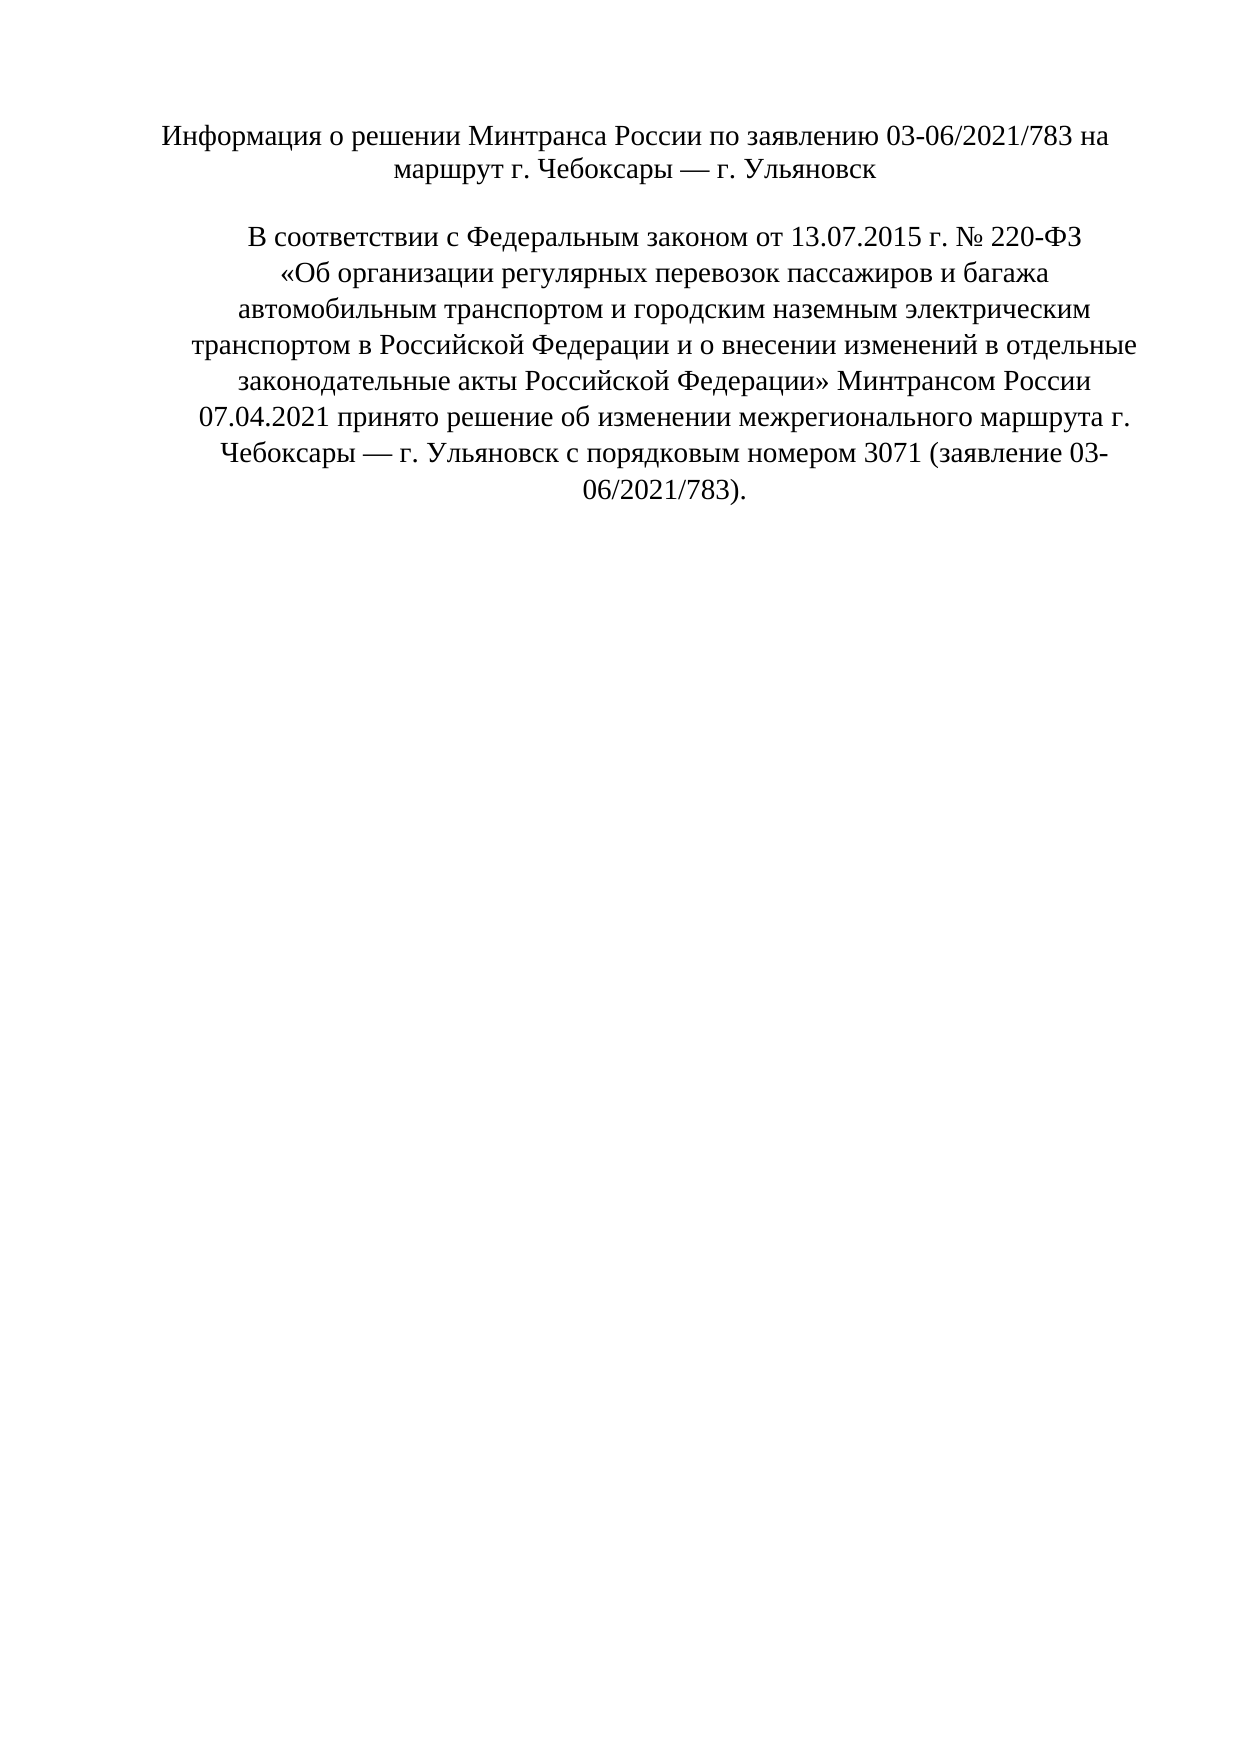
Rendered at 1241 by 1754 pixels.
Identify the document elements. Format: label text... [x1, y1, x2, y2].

text Информация о решении Минтранса России по заявлению 03-06/2021/783 на маршрут г. Чебоксары — г. Ульяновск [118, 118, 1152, 185]
text В соответствии с Федеральным законом от 13.07.2015 г. № 220-ФЗ «Об организации регулярных перевозок пассажиров и багажа автомобильным транспортом и городским наземным электрическим транспортом в Российской Федерации и о внесении изменений в отдельные законодательные акты Российской Федерации» Минтрансом России 07.04.2021 принято решение об изменении межрегионального маршрута г. Чебоксары — г. Ульяновск с порядковым номером 3071 (заявление 03-06/2021/783). [177, 219, 1152, 505]
